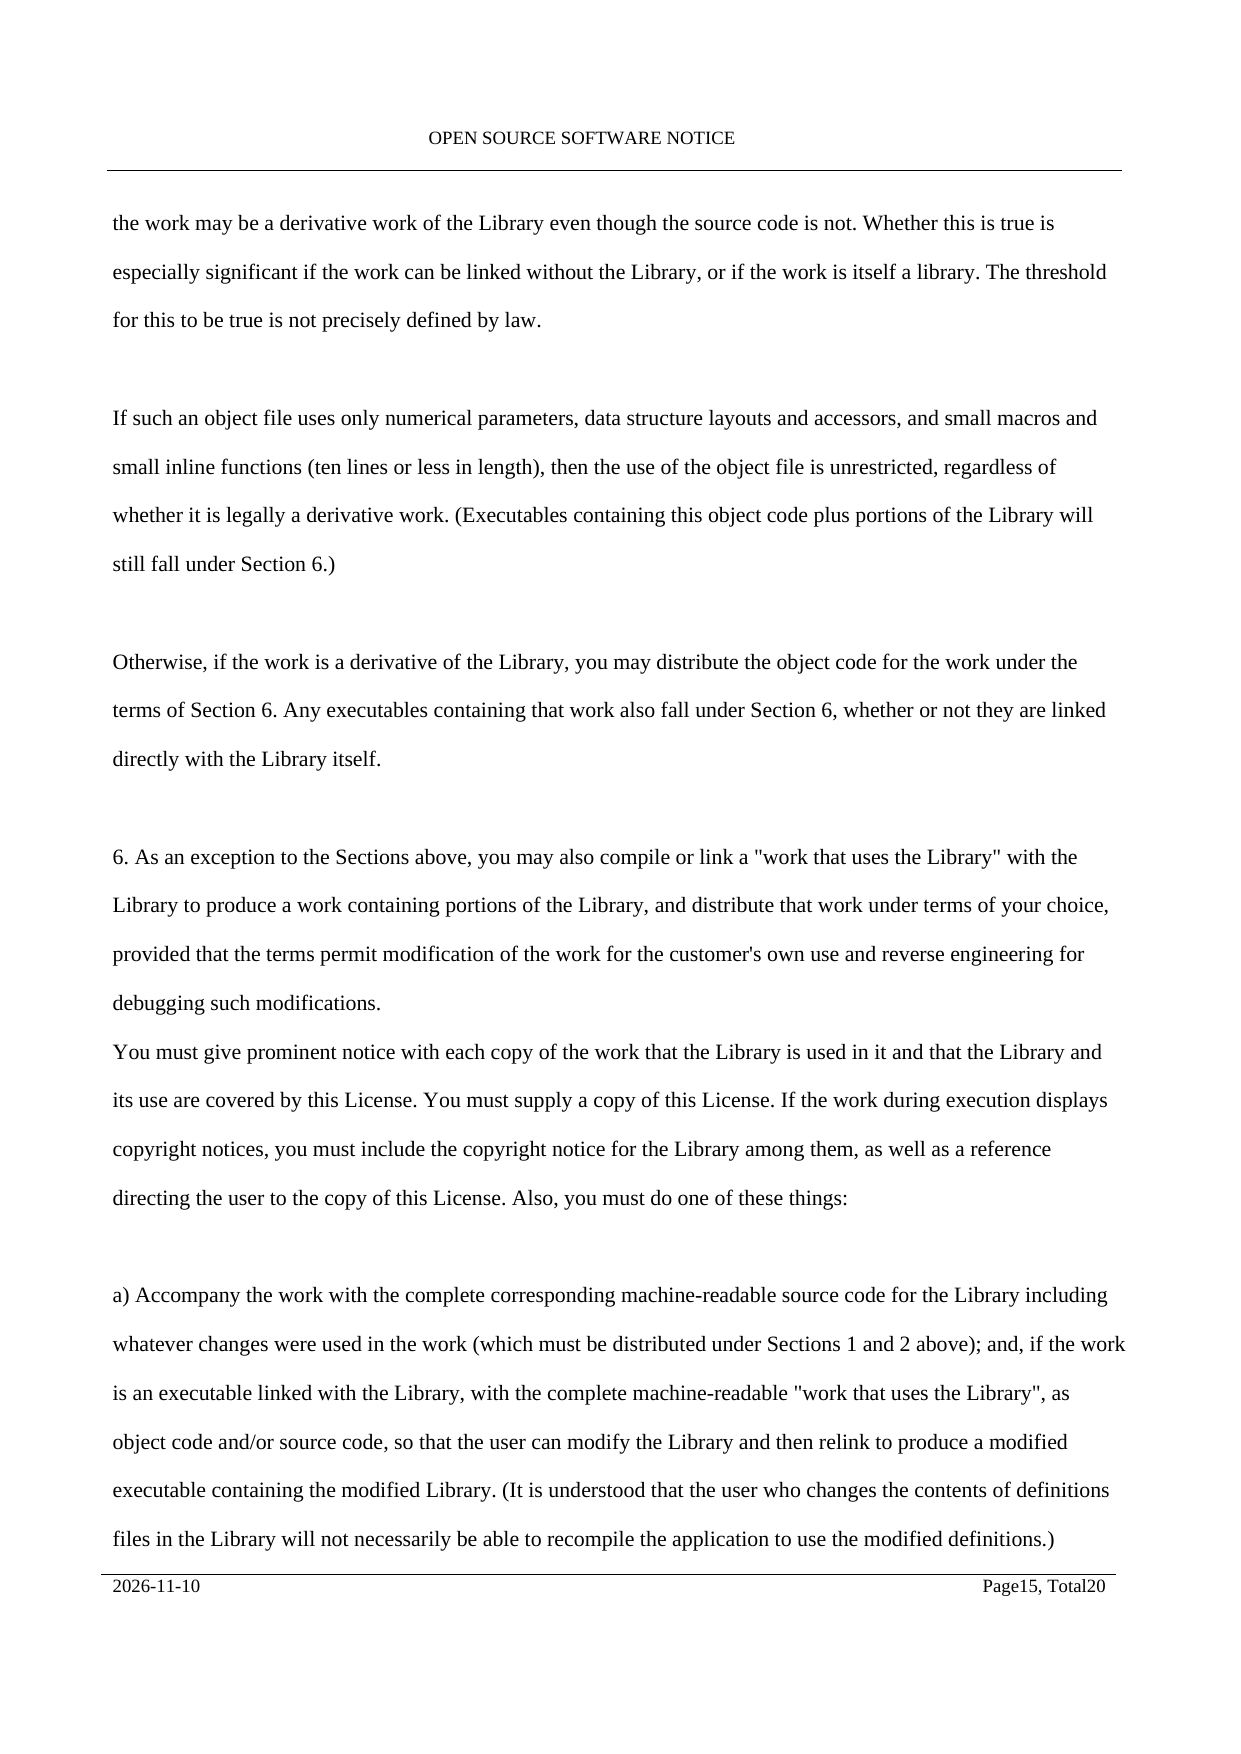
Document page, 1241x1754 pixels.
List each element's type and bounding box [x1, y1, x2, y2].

text [112, 206, 1128, 1555]
